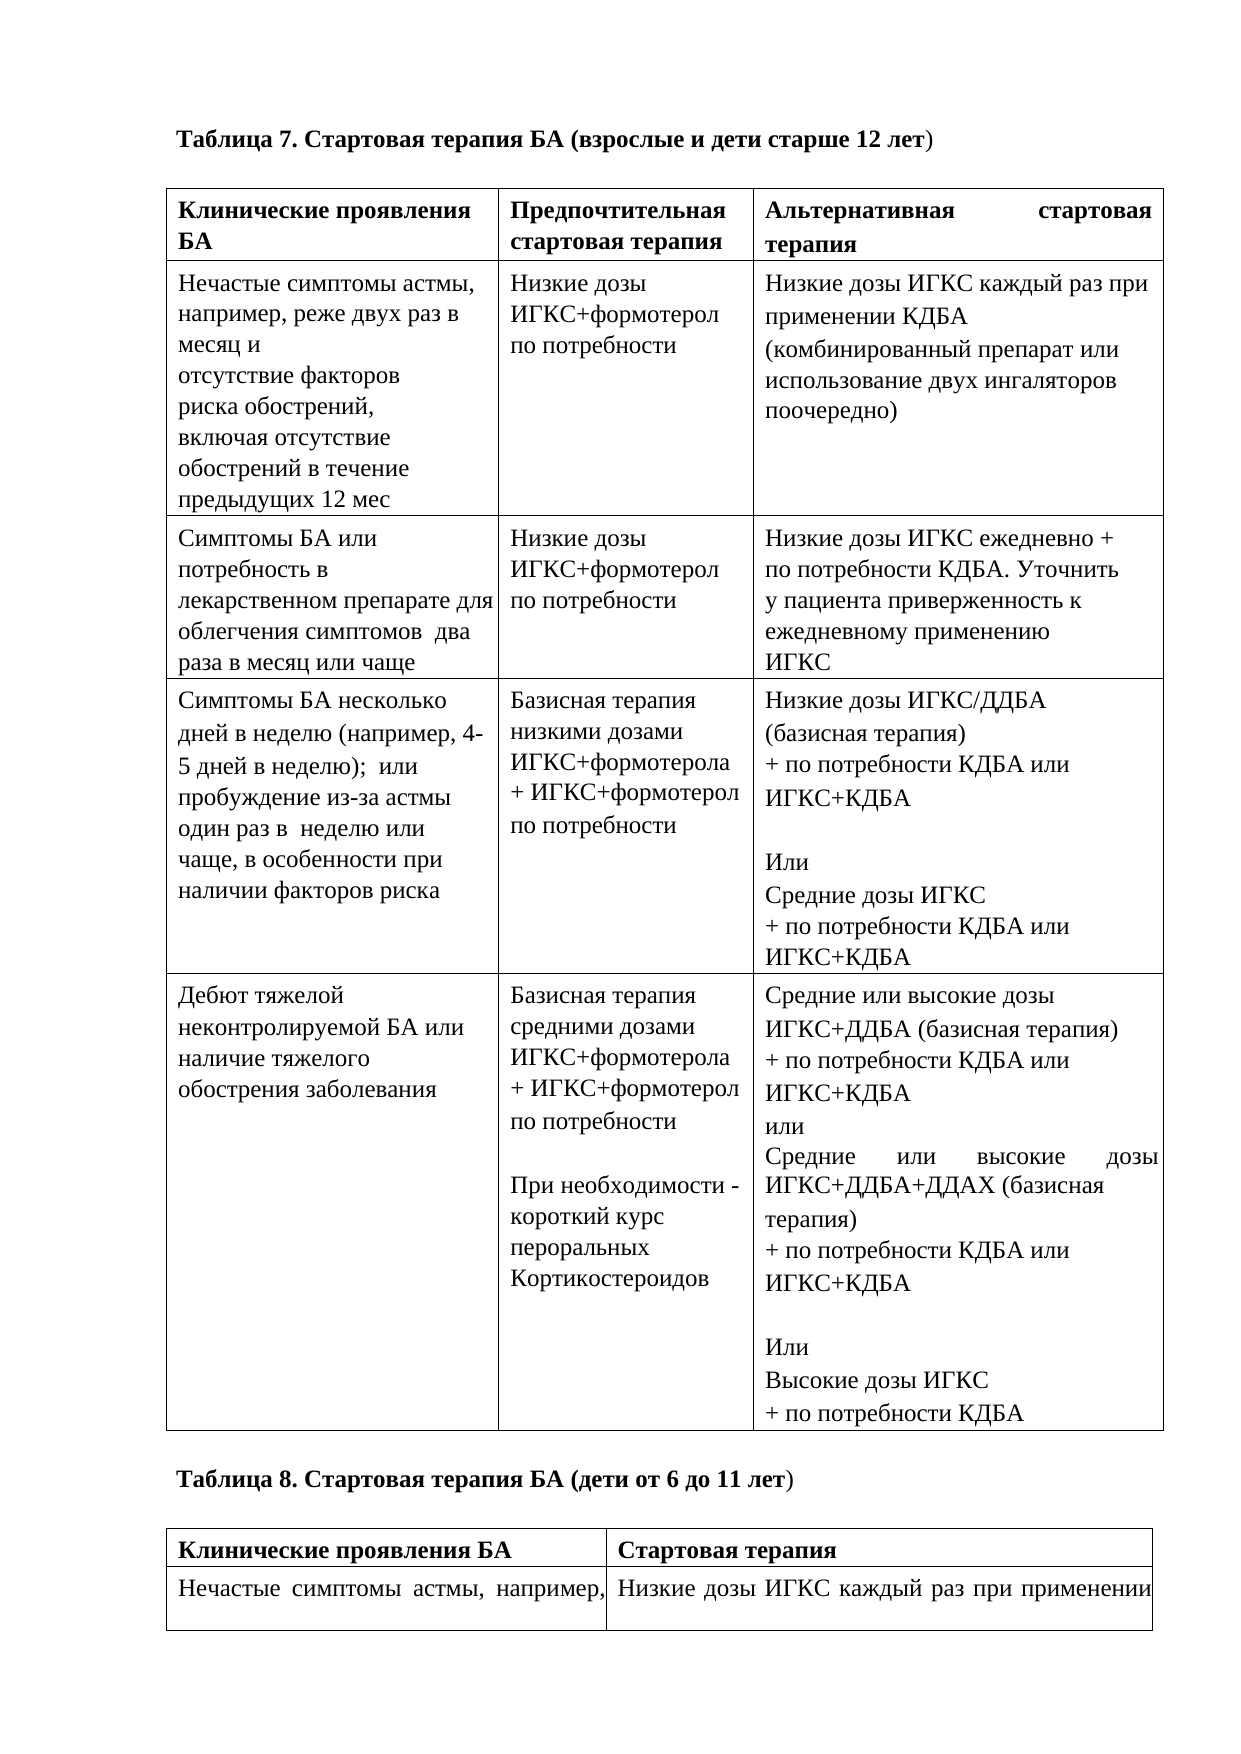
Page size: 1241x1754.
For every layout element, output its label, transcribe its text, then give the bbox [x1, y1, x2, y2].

text Таблица 7. Стартовая терапия БА (взрослые и дети старше 12 лет) [176, 124, 1239, 153]
table_cell Базисная терапия средними дозами ИГКС+формотерола + ИГКС+формотерол по потребности При необходимости - короткий курс пероральных Кортикостероидов [499, 974, 753, 1429]
table_header Клинические проявления БА [167, 1529, 606, 1566]
text Таблица 8. Стартовая терапия БА (дети от 6 до 11 лет) [176, 1464, 1239, 1493]
table_header Стартовая терапия [607, 1529, 1152, 1566]
table_cell Низкие дозы ИГКС каждый раз при применении КДБА (комбинированный препарат или использование двух ингаляторов поочередно) [754, 261, 1163, 515]
table_cell Нечастые симптомы астмы, например, реже двух раз в месяц и отсутствие факторов риска обострений, включая отсутствие обострений в течение предыдущих 12 мес [167, 261, 498, 515]
table_cell Низкие дозы ИГКС+формотерол по потребности [499, 516, 753, 678]
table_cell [607, 1567, 1152, 1630]
table_header Клинические проявления БА [167, 189, 498, 260]
table_cell Низкие дозы ИГКС/ДДБА (базисная терапия) + по потребности КДБА или ИГКС+КДБА Или Средние дозы ИГКС + по потребности КДБА или ИГКС+КДБА [754, 679, 1163, 973]
table_cell Базисная терапия низкими дозами ИГКС+формотерола + ИГКС+формотерол по потребности [499, 679, 753, 973]
table_cell Симптомы БА или потребность в лекарственном препарате для облегчения симптомов два раза в месяц или чаще [167, 516, 498, 678]
table_cell Дебют тяжелой неконтролируемой БА или наличие тяжелого обострения заболевания [167, 974, 498, 1429]
table_cell Средние или высокие дозы ИГКС+ДДБА (базисная терапия) + по потребности КДБА или ИГКС+КДБА или Средние или высокие дозы ИГКС+ДДБА+ДДАХ (базисная терапия) + по потребности КДБА или ИГКС+КДБА Или Высокие дозы ИГКС + по потребности КДБА [754, 974, 1163, 1429]
table_cell Низкие дозы ИГКС ежедневно + по потребности КДБА. Уточнить у пациента приверженность к ежедневному применению ИГКС [754, 516, 1163, 678]
table_header Альтернативная стартовая терапия [754, 189, 1163, 260]
table_header Предпочтительная стартовая терапия [499, 189, 753, 260]
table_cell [167, 1567, 606, 1630]
table_cell Низкие дозы ИГКС+формотерол по потребности [499, 261, 753, 515]
table_cell Симптомы БА несколько дней в неделю (например, 4- 5 дней в неделю); или пробуждение из-за астмы один раз в неделю или чаще, в особенности при наличии факторов риска [167, 679, 498, 973]
